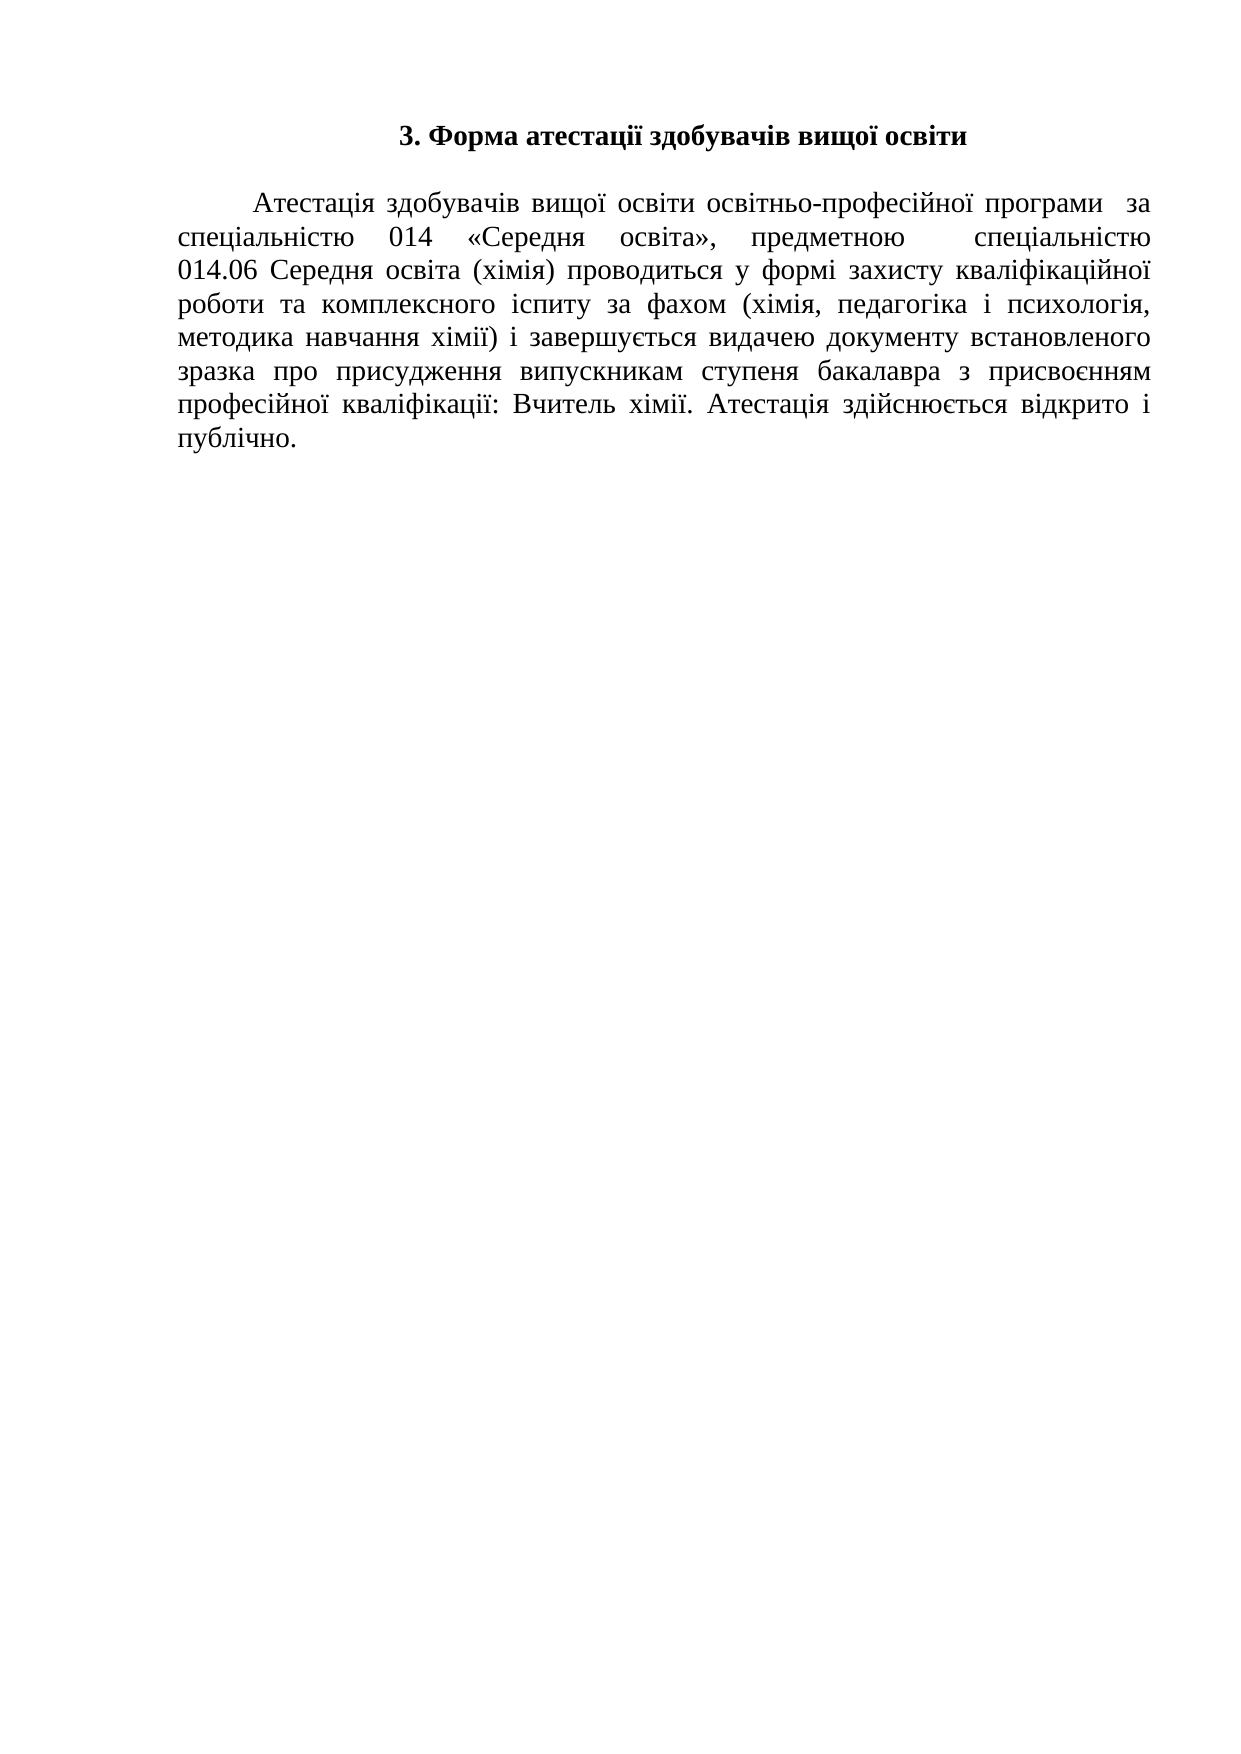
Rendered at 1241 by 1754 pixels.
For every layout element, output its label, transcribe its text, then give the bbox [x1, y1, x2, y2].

text Атестація здобувачів вищої освіти освітньо-професійної програми за спеціальністю 014 «Середня освіта», предметною спеціальністю 014.06 Середня освіта (хімія) проводиться у формі захисту кваліфікаційної роботи та комплексного іспиту за фахом (хімія, педагогіка і психологія, методика навчання хімії) і завершується видачею документу встановленого зразка про присудження випускникам ступеня бакалавра з присвоєнням професійної кваліфікації: Вчитель хімії. Атестація здійснюється відкрито і публічно. [177, 185, 1152, 453]
text 3. Форма атестації здобувачів вищої освіти [215, 118, 1152, 152]
